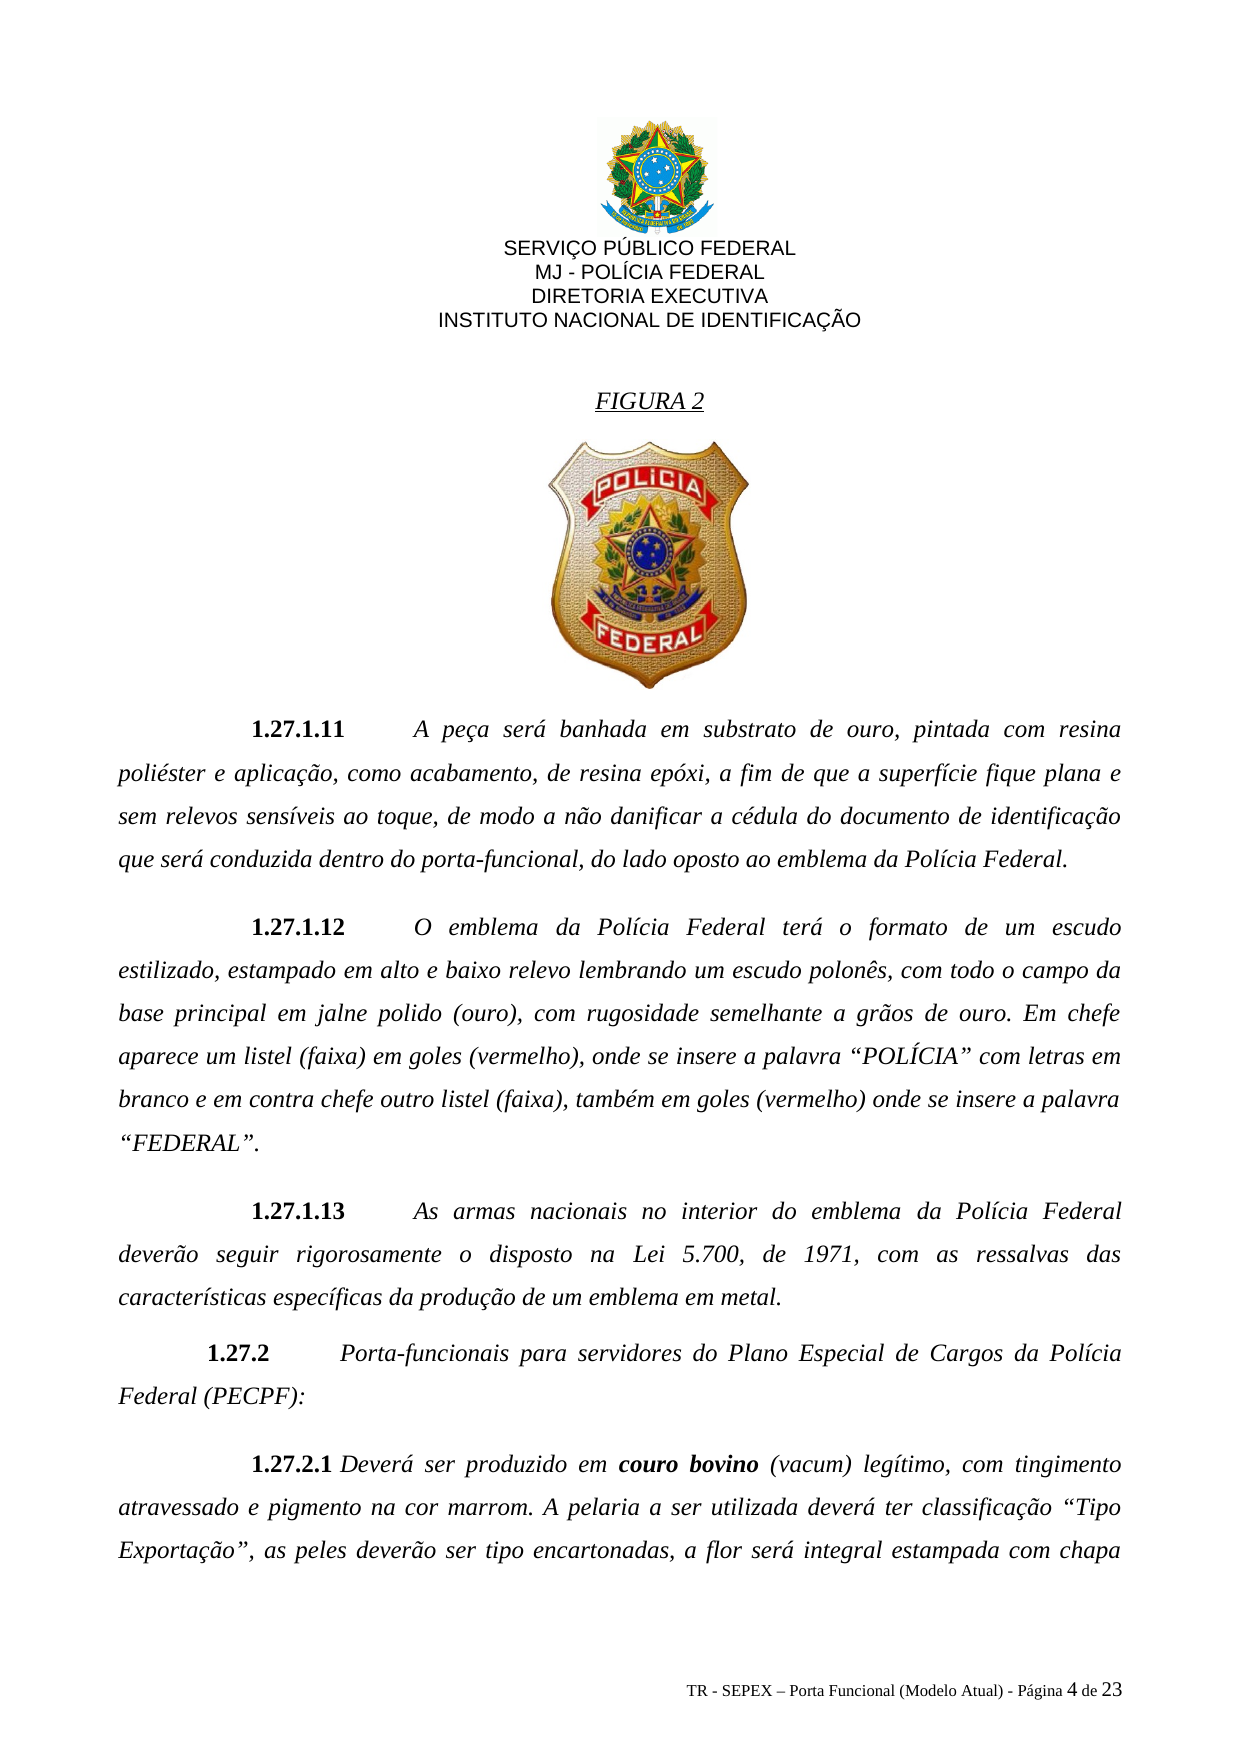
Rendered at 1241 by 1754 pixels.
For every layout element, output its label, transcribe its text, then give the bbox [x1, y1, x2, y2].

picture [542, 439, 757, 690]
list A peça será banhada em substrato de ouro, pintada com resina poliéster e aplicação, como acabamento, de resina epóxi, a fim de que a superfície fique plana e sem relevos sensíveis ao toque, de modo a não danificar a cédula do documento de identificação que será conduzida dentro do porta-funcional, do lado oposto ao emblema da Polícia Federal. [118, 714, 1122, 873]
text FIGURA 2 [118, 386, 1122, 414]
list Porta-funcionais para servidores do Plano Especial de Cargos da Polícia Federal (PECPF): [118, 1338, 1122, 1409]
list O emblema da Polícia Federal terá o formato de um escudo estilizado, estampado em alto e baixo relevo lembrando um escudo polonês, com todo o campo da base principal em jalne polido (ouro), com rugosidade semelhante a grãos de ouro. Em chefe aparece um listel (faixa) em goles (vermelho), onde se insere a palavra “POLÍCIA” com letras em branco e em contra chefe outro listel (faixa), também em goles (vermelho) onde se insere a palavra “FEDERAL”. [118, 912, 1122, 1156]
picture [597, 117, 718, 237]
list As armas nacionais no interior do emblema da Polícia Federal deverão seguir rigorosamente o disposto na Lei 5.700, de 1971, com as ressalvas das características específicas da produção de um emblema em metal. [118, 1196, 1122, 1311]
